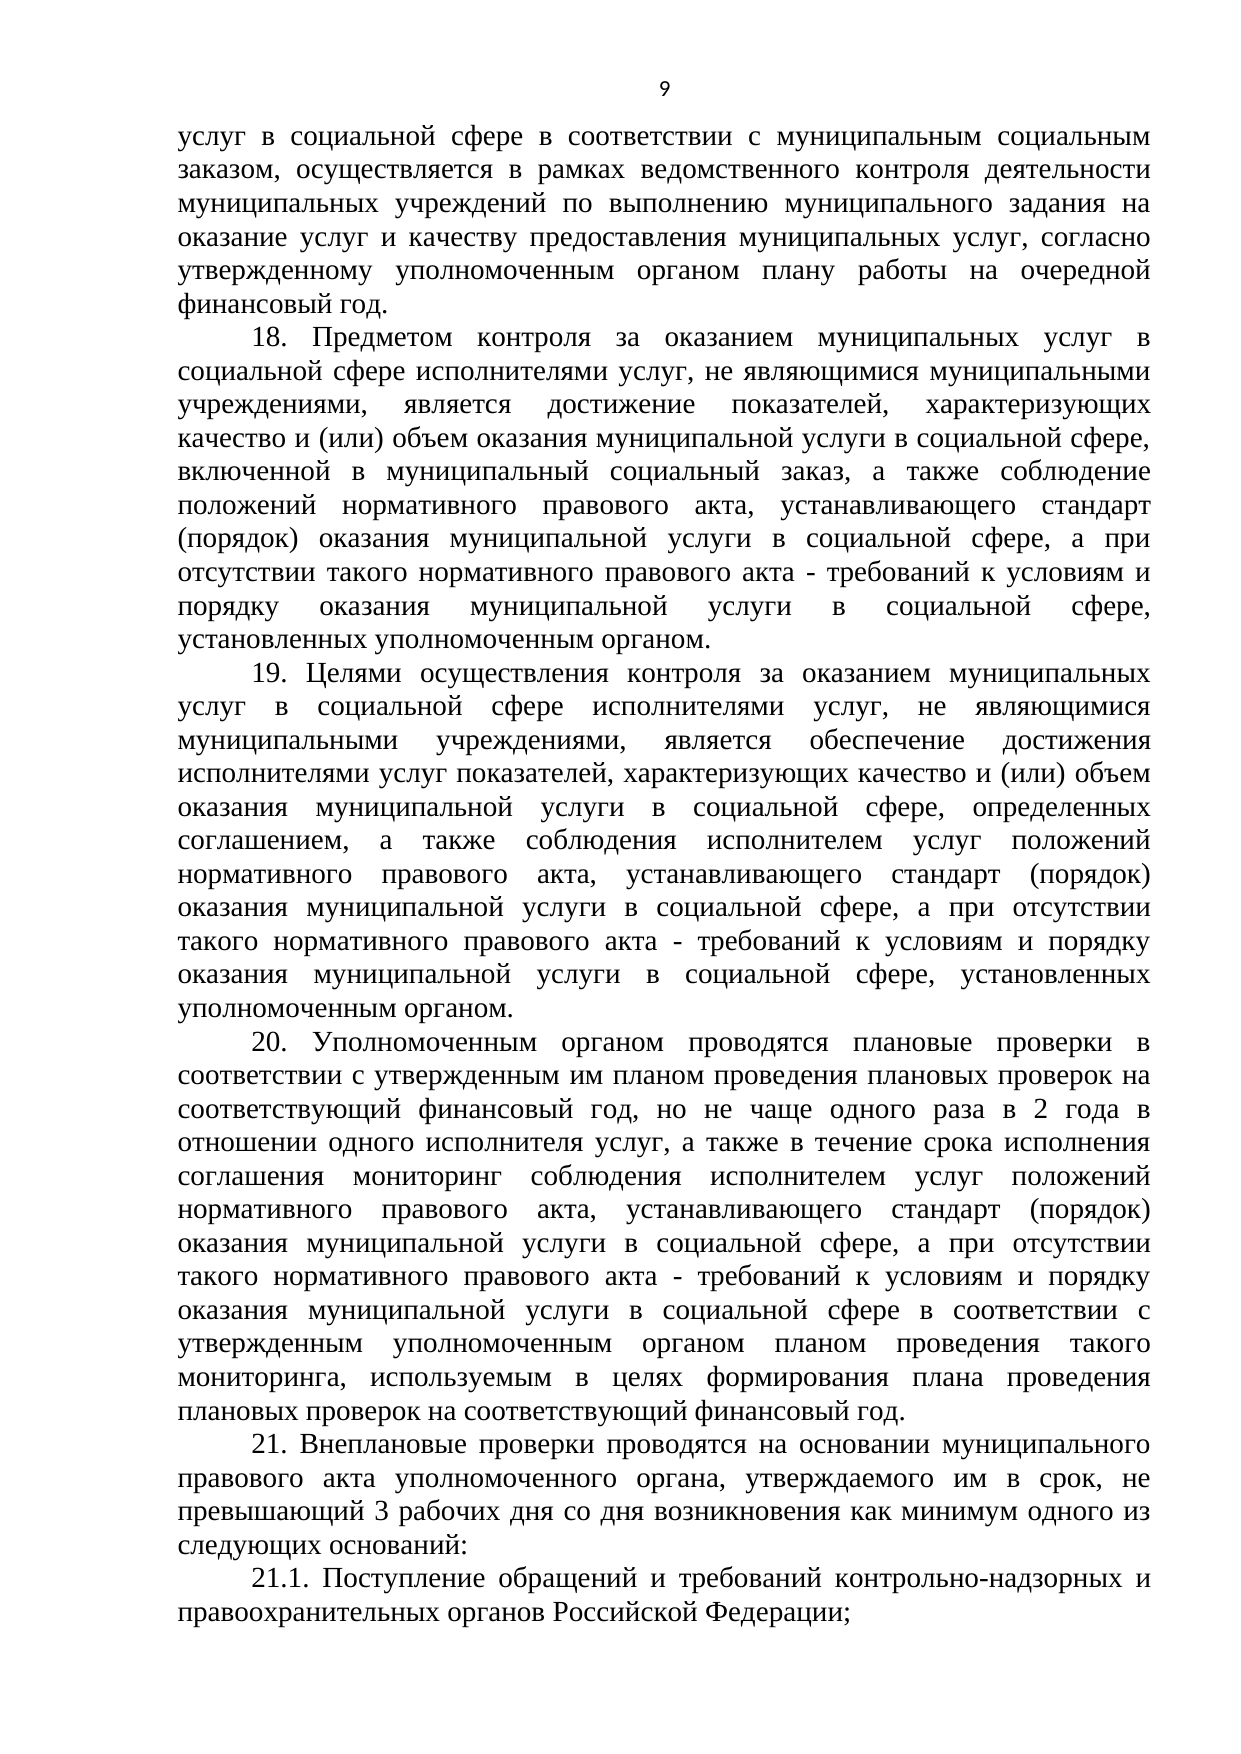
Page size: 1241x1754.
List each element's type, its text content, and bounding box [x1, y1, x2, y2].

text 21.1. Поступление обращений и требований контрольно-надзорных и правоохранительных органов Российской Федерации; [177, 1560, 1152, 1627]
text 20. Уполномоченным органом проводятся плановые проверки в соответствии с утвержденным им планом проведения плановых проверок на соответствующий финансовый год, но не чаще одного раза в 2 года в отношении одного исполнителя услуг, а также в течение срока исполнения соглашения мониторинг соблюдения исполнителем услуг положений нормативного правового акта, устанавливающего стандарт (порядок) оказания муниципальной услуги в социальной сфере, а при отсутствии такого нормативного правового акта - требований к условиям и порядку оказания муниципальной услуги в социальной сфере в соответствии с утвержденным уполномоченным органом планом проведения такого мониторинга, используемым в целях формирования плана проведения плановых проверок на соответствующий финансовый год. [177, 1024, 1152, 1426]
text 19. Целями осуществления контроля за оказанием муниципальных услуг в социальной сфере исполнителями услуг, не являющимися муниципальными учреждениями, является обеспечение достижения исполнителями услуг показателей, характеризующих качество и (или) объем оказания муниципальной услуги в социальной сфере, определенных соглашением, а также соблюдения исполнителем услуг положений нормативного правового акта, устанавливающего стандарт (порядок) оказания муниципальной услуги в социальной сфере, а при отсутствии такого нормативного правового акта - требований к условиям и порядку оказания муниципальной услуги в социальной сфере, установленных уполномоченным органом. [177, 655, 1152, 1024]
text 21. Внеплановые проверки проводятся на основании муниципального правового акта уполномоченного органа, утверждаемого им в срок, не превышающий 3 рабочих дня со дня возникновения как минимум одного из следующих оснований: [177, 1426, 1152, 1560]
text 18. Предметом контроля за оказанием муниципальных услуг в социальной сфере исполнителями услуг, не являющимися муниципальными учреждениями, является достижение показателей, характеризующих качество и (или) объем оказания муниципальной услуги в социальной сфере, включенной в муниципальный социальный заказ, а также соблюдение положений нормативного правового акта, устанавливающего стандарт (порядок) оказания муниципальной услуги в социальной сфере, а при отсутствии такого нормативного правового акта - требований к условиям и порядку оказания муниципальной услуги в социальной сфере, установленных уполномоченным органом. [177, 319, 1152, 655]
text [177, 118, 1152, 319]
